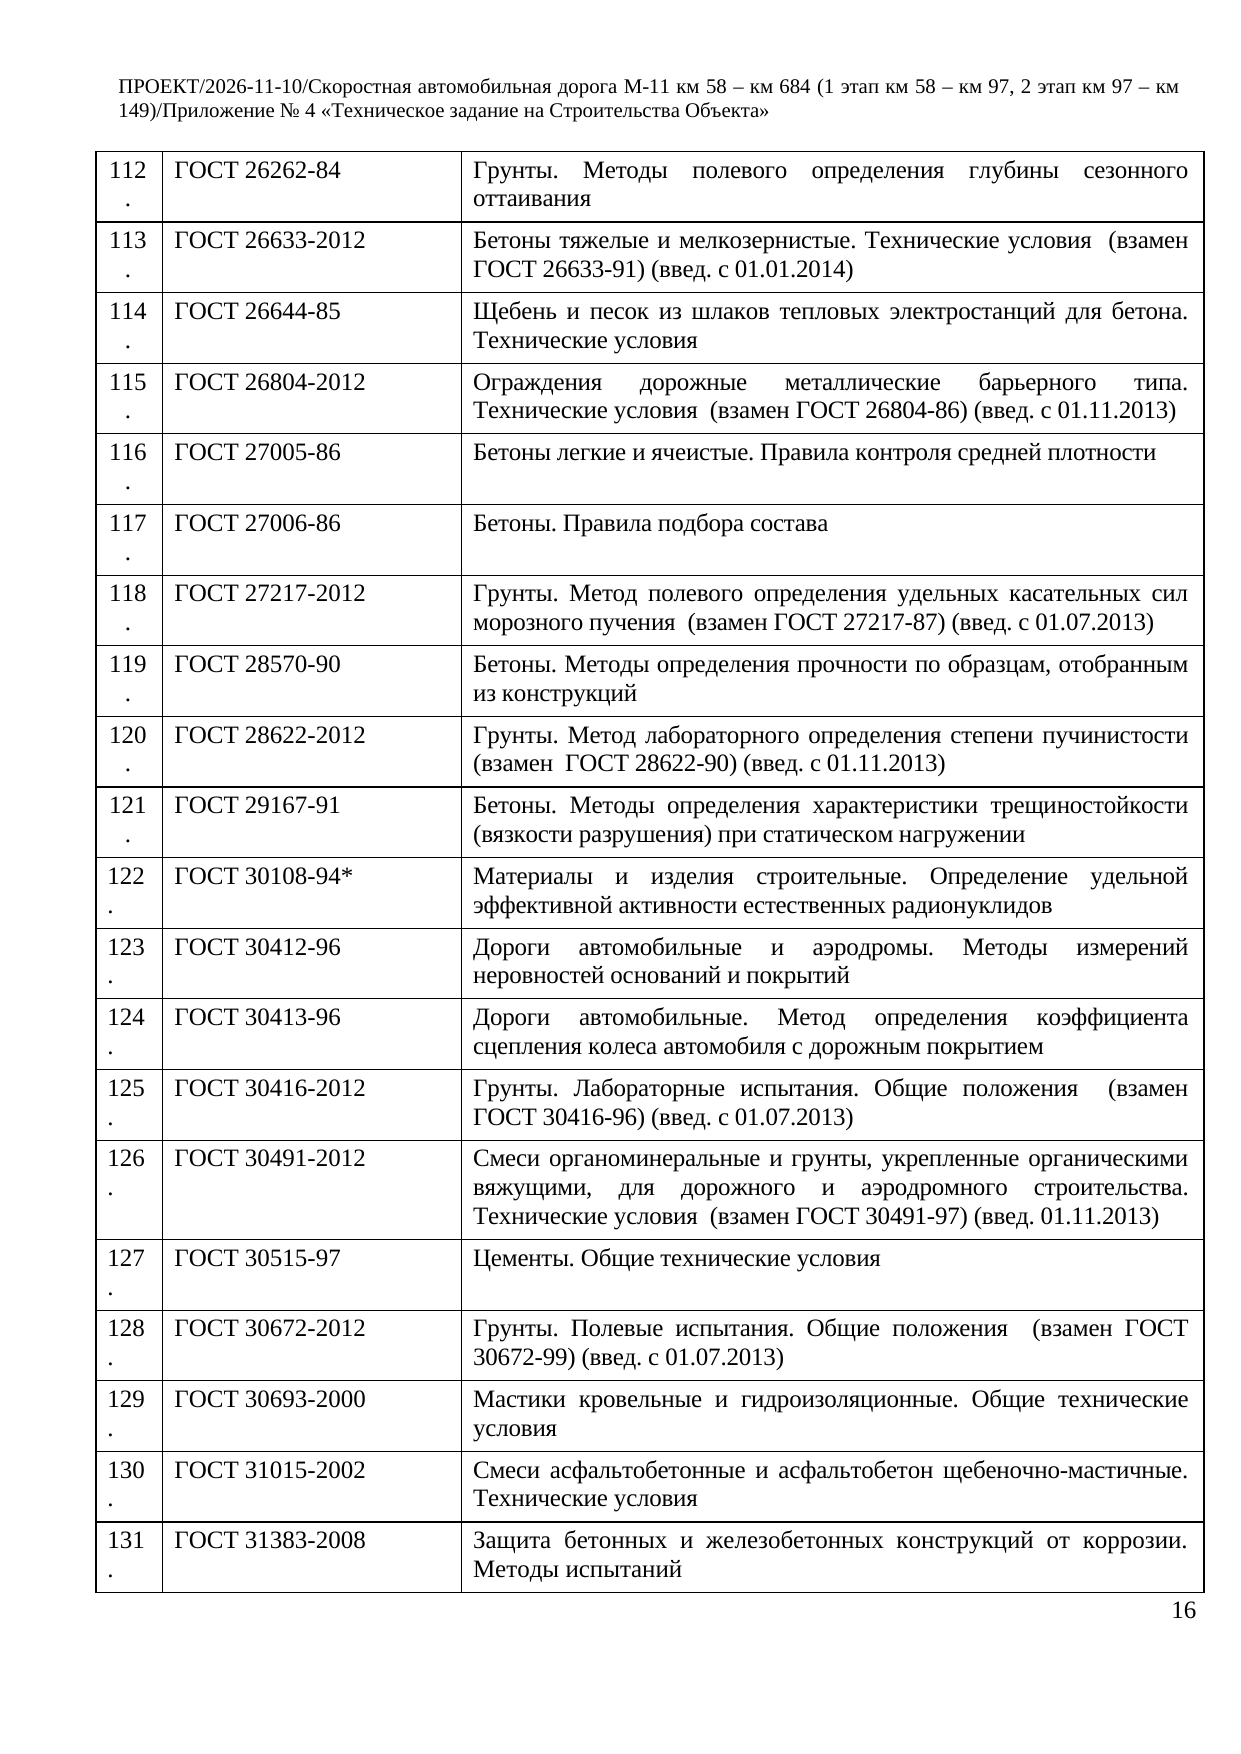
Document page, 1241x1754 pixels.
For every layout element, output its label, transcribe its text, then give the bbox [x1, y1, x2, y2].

table_cell ГОСТ 30693-2000 [163, 1381, 461, 1451]
table_cell ГОСТ 30416-2012 [163, 1070, 461, 1139]
table_cell 113. [97, 223, 162, 292]
table_cell Смеси асфальтобетонные и асфальтобетон щебеночно-мастичные. Технические условия [462, 1452, 1203, 1521]
table_cell Ограждения дорожные металлические барьерного типа. Технические условия (взамен ГОСТ 26804-86) (введ. с 01.11.2013) [462, 364, 1203, 433]
table_cell Смеси органоминеральные и грунты, укрепленные органическими вяжущими, для дорожного и аэродромного строительства. Технические условия (взамен ГОСТ 30491-97) (введ. 01.11.2013) [462, 1141, 1203, 1239]
table_cell ГОСТ 26804-2012 [163, 364, 461, 433]
table_cell ГОСТ 26633-2012 [163, 223, 461, 292]
table_cell 115. [97, 364, 162, 433]
table_cell 125. [97, 1070, 162, 1139]
table_cell Дороги автомобильные и аэродромы. Методы измерений неровностей оснований и покрытий [462, 929, 1203, 998]
table_cell Бетоны. Методы определения прочности по образцам, отобранным из конструкций [462, 646, 1203, 716]
table_cell ГОСТ 30491-2012 [163, 1141, 461, 1239]
table_cell 121. [97, 788, 162, 857]
table_cell ГОСТ 27006-86 [163, 505, 461, 574]
table_cell 120. [97, 717, 162, 786]
table_cell 122. [97, 858, 162, 928]
table_cell 114. [97, 293, 162, 363]
table_cell ГОСТ 30413-96 [163, 999, 461, 1069]
table_cell ГОСТ 31015-2002 [163, 1452, 461, 1521]
table_cell Грунты. Метод лабораторного определения степени пучинистости (взамен ГОСТ 28622-90) (введ. с 01.11.2013) [462, 717, 1203, 786]
table_cell ГОСТ 29167-91 [163, 788, 461, 857]
table_cell ГОСТ 30412-96 [163, 929, 461, 998]
table_cell ГОСТ 28622-2012 [163, 717, 461, 786]
table_cell 124. [97, 999, 162, 1069]
table_cell ГОСТ 27005-86 [163, 434, 461, 504]
table_cell Дороги автомобильные. Метод определения коэффициента сцепления колеса автомобиля с дорожным покрытием [462, 999, 1203, 1069]
table_cell ГОСТ 31383-2008 [163, 1523, 461, 1592]
table_cell 131. [97, 1523, 162, 1592]
table_cell ГОСТ 30108-94* [163, 858, 461, 928]
table_cell Щебень и песок из шлаков тепловых электростанций для бетона. Технические условия [462, 293, 1203, 363]
table_cell Мастики кровельные и гидроизоляционные. Общие технические условия [462, 1381, 1203, 1451]
table_cell Цементы. Общие технические условия [462, 1240, 1203, 1309]
table_cell Бетоны. Правила подбора состава [462, 505, 1203, 574]
table_cell 126. [97, 1141, 162, 1239]
table_cell ГОСТ 26644-85 [163, 293, 461, 363]
table_cell ГОСТ 27217-2012 [163, 576, 461, 645]
table_cell ГОСТ 30515-97 [163, 1240, 461, 1309]
table_cell ГОСТ 26262-84 [163, 152, 461, 221]
table_cell 129. [97, 1381, 162, 1451]
table_cell 123. [97, 929, 162, 998]
table_cell 119. [97, 646, 162, 716]
table_cell Бетоны легкие и ячеистые. Правила контроля средней плотности [462, 434, 1203, 504]
table_cell Грунты. Метод полевого определения удельных касательных сил морозного пучения (взамен ГОСТ 27217-87) (введ. с 01.07.2013) [462, 576, 1203, 645]
table_cell 117. [97, 505, 162, 574]
table_cell ГОСТ 30672-2012 [163, 1311, 461, 1380]
table_cell 128. [97, 1311, 162, 1380]
table_cell 112. [97, 152, 162, 221]
table_cell 116. [97, 434, 162, 504]
table_cell Защита бетонных и железобетонных конструкций от коррозии. Методы испытаний [462, 1523, 1203, 1592]
table_cell 118. [97, 576, 162, 645]
table_cell Грунты. Методы полевого определения глубины сезонного оттаивания [462, 152, 1203, 221]
table_cell Материалы и изделия строительные. Определение удельной эффективной активности естественных радионуклидов [462, 858, 1203, 928]
table_cell 130. [97, 1452, 162, 1521]
table_cell Грунты. Лабораторные испытания. Общие положения (взамен ГОСТ 30416-96) (введ. с 01.07.2013) [462, 1070, 1203, 1139]
table_cell Грунты. Полевые испытания. Общие положения (взамен ГОСТ 30672-99) (введ. с 01.07.2013) [462, 1311, 1203, 1380]
table_cell Бетоны. Методы определения характеристики трещиностойкости (вязкости разрушения) при статическом нагружении [462, 788, 1203, 857]
table_cell 127. [97, 1240, 162, 1309]
table_cell Бетоны тяжелые и мелкозернистые. Технические условия (взамен ГОСТ 26633-91) (введ. с 01.01.2014) [462, 223, 1203, 292]
table_cell ГОСТ 28570-90 [163, 646, 461, 716]
